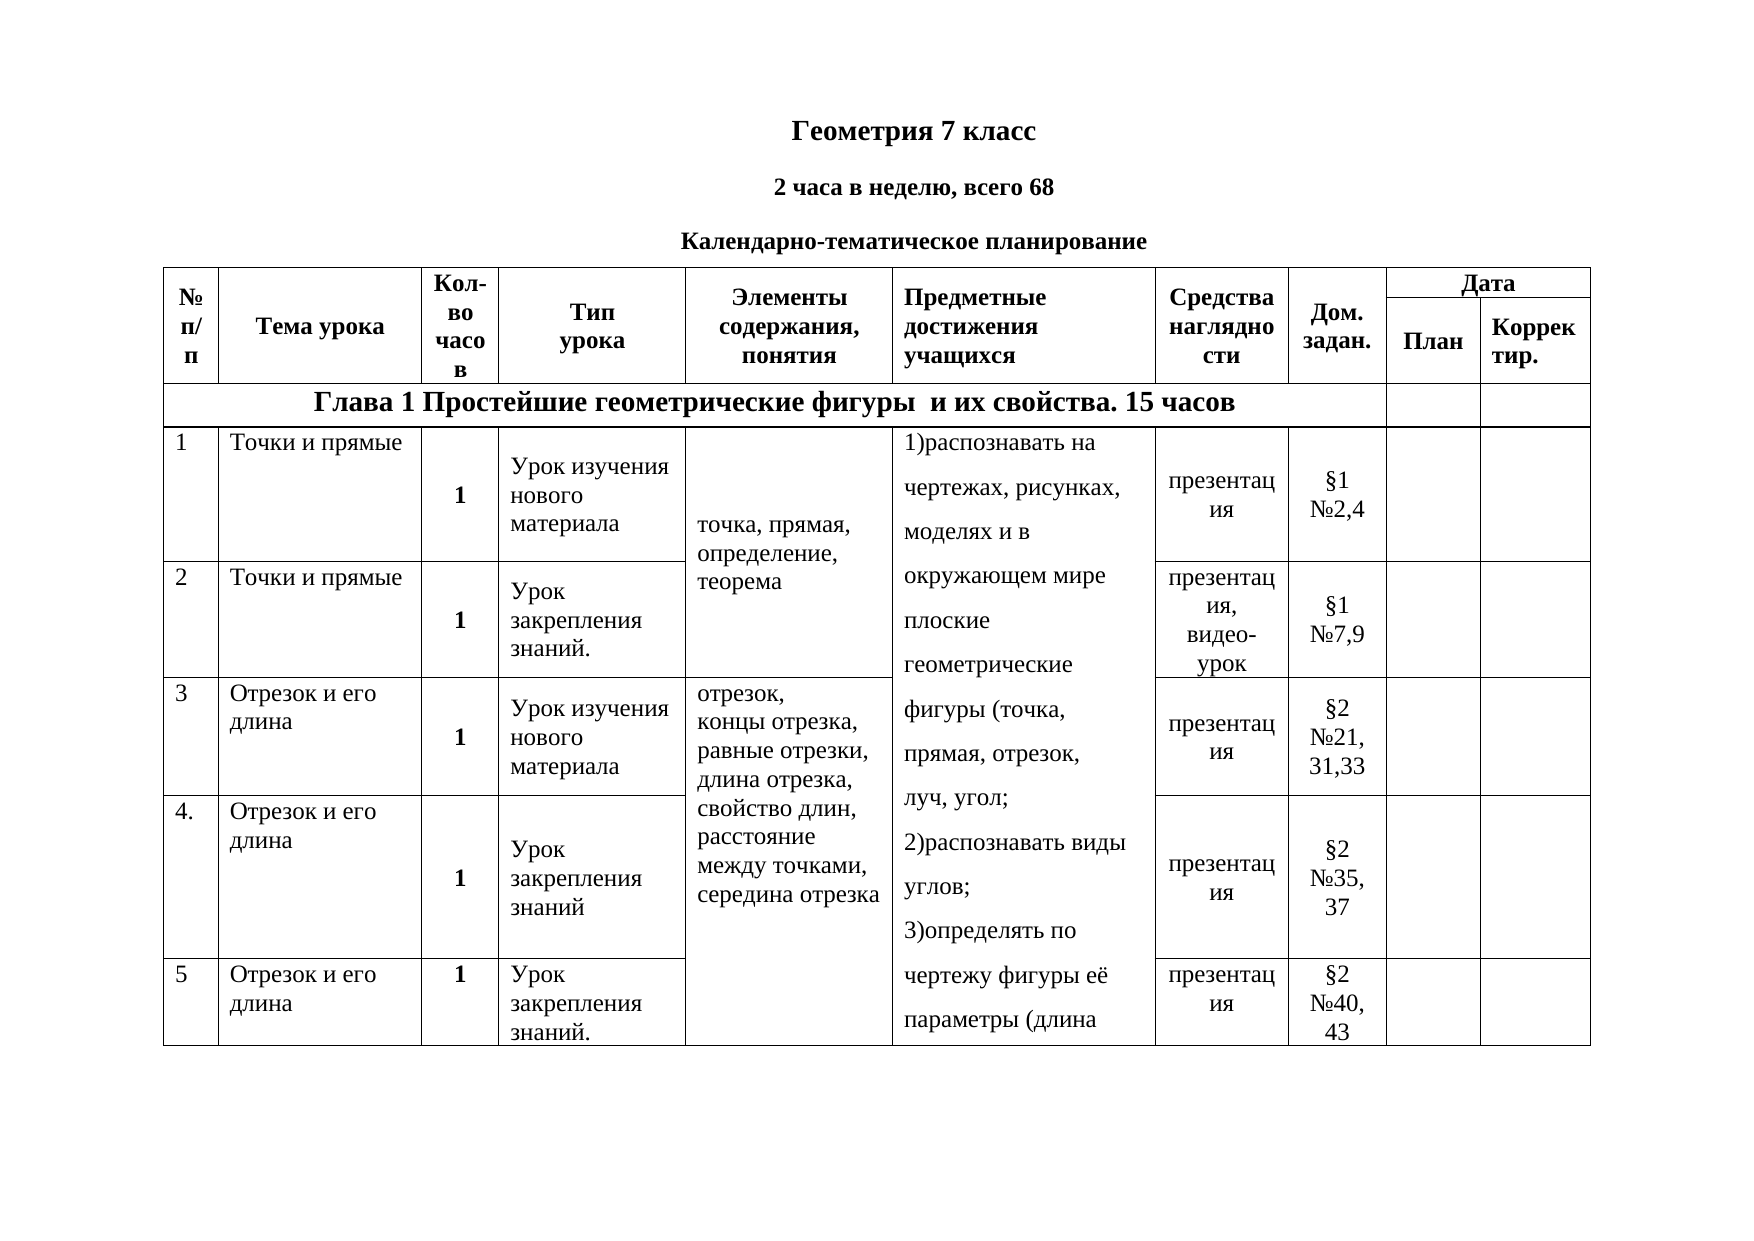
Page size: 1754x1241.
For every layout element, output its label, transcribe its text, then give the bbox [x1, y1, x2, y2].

table_cell 2 [164, 562, 218, 677]
table_header Дом. задан. [1289, 268, 1386, 383]
table_cell §2 №21, 31,33 [1289, 678, 1386, 795]
table_cell Урок закрепления знаний. [499, 959, 685, 1045]
table_header Предметные достижения учащихся [893, 268, 1155, 383]
table_cell отрезок, концы отрезка, равные отрезки, длина отрезка, свойство длин, расстояние между точками, середина отрезка [686, 678, 892, 1045]
table_cell [1387, 428, 1480, 561]
table_cell Корректир. [1481, 298, 1590, 383]
table_cell 5 [164, 959, 218, 1045]
table_cell 3 [164, 678, 218, 795]
table_header № п/п [164, 268, 218, 383]
table_cell §1 №7,9 [1289, 562, 1386, 677]
table_cell 1 [422, 959, 498, 1045]
table_cell точка, прямая, определение, теорема [686, 428, 892, 677]
table_cell 1 [164, 428, 218, 561]
table_cell Урок закрепления знаний. [499, 562, 685, 677]
table_cell презентация, видео-урок [1156, 562, 1288, 677]
table_cell 1 [422, 796, 498, 958]
table_cell презентация [1156, 678, 1288, 795]
table_cell Глава 1 Простейшие геометрические фигуры и их свойства. 15 часов [164, 384, 1386, 426]
table_cell презентация [1156, 428, 1288, 561]
table_cell [1387, 959, 1480, 1045]
table_cell 1 [422, 562, 498, 677]
table_cell Отрезок и его длина [219, 959, 421, 1045]
table_cell [1481, 678, 1590, 795]
table_header Тема урока [219, 268, 421, 383]
table_cell Точки и прямые [219, 428, 421, 561]
table_cell §1 №2,4 [1289, 428, 1386, 561]
table_cell [1481, 796, 1590, 958]
table_cell [1387, 562, 1480, 677]
table_cell 1)распознавать на чертежах, рисунках, моделях и в окружающем мире плоские геометрические фигуры (точка, прямая, отрезок, луч, угол; 2)распознавать виды углов; 3)определять по чертежу фигуры её параметры (длина отрезка, градусная мера угла; 4)пользоваться языком геометрии для описания предметов окружающего мира и их взаимного расположения; 5)распознавать и изображать на чертежах и рисунках геометрические фигуры и их конфигурации; 6)находить значения длин линейных элементов фигур и их отношения, градусную меру углов от 00 до 1800, применяя определения, свойства и признаки фигур и их элементов, отношения фигур (равенство, сравнение). [893, 428, 1155, 1045]
table_header Тип урока [499, 268, 685, 383]
table_cell [1387, 678, 1480, 795]
table_cell Отрезок и его длина [219, 796, 421, 958]
table_header Кол-во часов [422, 268, 498, 383]
table_header Элементы содержания, понятия [686, 268, 892, 383]
table_cell Урок закрепления знаний [499, 796, 685, 958]
table_cell презентация [1156, 796, 1288, 958]
table_cell [1387, 384, 1480, 426]
table_cell [1481, 384, 1590, 426]
table_cell 1 [422, 678, 498, 795]
table_cell Точки и прямые [219, 562, 421, 677]
table_cell 4. [164, 796, 218, 958]
table_cell 1 [422, 428, 498, 561]
table_cell презентация [1156, 959, 1288, 1045]
table_cell §2 №40, 43 [1289, 959, 1386, 1045]
table_header Средства наглядности [1156, 268, 1288, 383]
table_cell Отрезок и его длина [219, 678, 421, 795]
table_cell [1387, 796, 1480, 958]
table_cell [1481, 959, 1590, 1045]
text 2 часа в неделю, всего 68 [118, 172, 1636, 201]
table_header Дата [1387, 268, 1590, 297]
table_cell Урок изучения нового материала [499, 428, 685, 561]
table_cell Урок изучения нового материала [499, 678, 685, 795]
table_cell [1481, 428, 1590, 561]
table_cell План [1387, 298, 1480, 383]
text Календарно-тематическое планирование [118, 226, 1636, 254]
table_cell §2 №35, 37 [1289, 796, 1386, 958]
table_cell [1481, 562, 1590, 677]
text Геометрия 7 класс [118, 113, 1636, 147]
